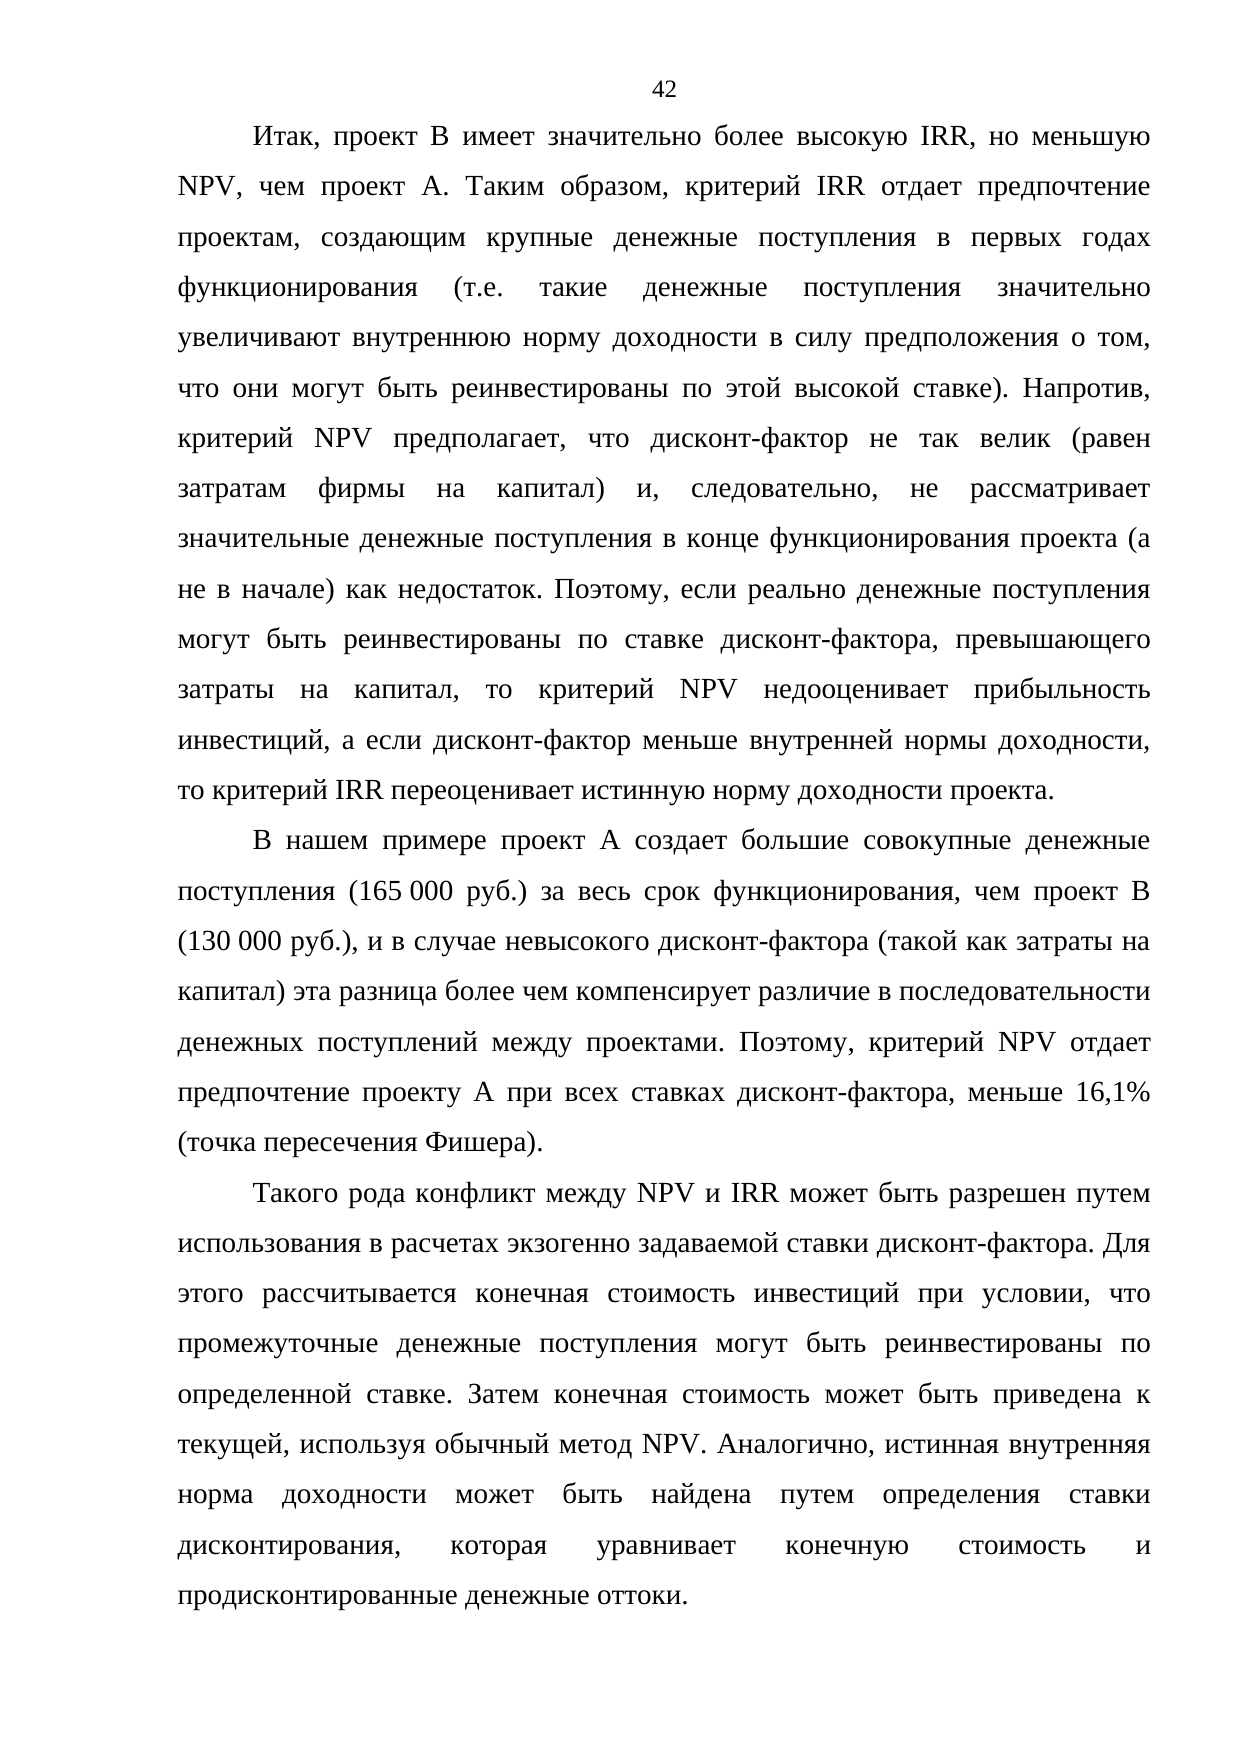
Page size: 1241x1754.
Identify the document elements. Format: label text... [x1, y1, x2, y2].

text Итак, проект В имеет значительно более высокую IRR, но меньшую NPV, чем проект А. Таким образом, критерий IRR отдает предпочтение проектам, создающим крупные денежные поступления в первых годах функционирования (т.е. такие денежные поступления значительно увеличивают внутреннюю норму доходности в силу предположения о том, что они могут быть реинвестированы по этой высокой ставке). Напротив, критерий NPV предполагает, что дисконт-фактор не так велик (равен затратам фирмы на капитал) и, следовательно, не рассматривает значительные денежные поступления в конце функционирования проекта (а не в начале) как недостаток. Поэтому, если реально денежные поступления могут быть реинвестированы по ставке дисконт-фактора, превышающего затраты на капитал, то критерий NPV недооценивает прибыльность инвестиций, а если дисконт-фактор меньше внутренней нормы доходности, то критерий IRR переоценивает истинную норму доходности проекта. [177, 118, 1152, 806]
text В нашем примере проект А создает большие совокупные денежные поступления (165 000 руб.) за весь срок функционирования, чем проект В (130 000 руб.), и в случае невысокого дисконт-фактора (такой как затраты на капитал) эта разница более чем компенсирует различие в последовательности денежных поступлений между проектами. Поэтому, критерий NPV отдает предпочтение проекту А при всех ставках дисконт-фактора, меньше 16,1% (точка пересечения Фишера). [177, 822, 1152, 1158]
text Такого рода конфликт между NPV и IRR может быть разрешен путем использования в расчетах экзогенно задаваемой ставки дисконт-фактора. Для этого рассчитывается конечная стоимость инвестиций при условии, что промежуточные денежные поступления могут быть реинвестированы по определенной ставке. Затем конечная стоимость может быть приведена к текущей, используя обычный метод NPV. Аналогично, истинная внутренняя норма доходности может быть найдена путем определения ставки дисконтирования, которая уравнивает конечную стоимость и продисконтированные денежные оттоки. [177, 1175, 1152, 1611]
